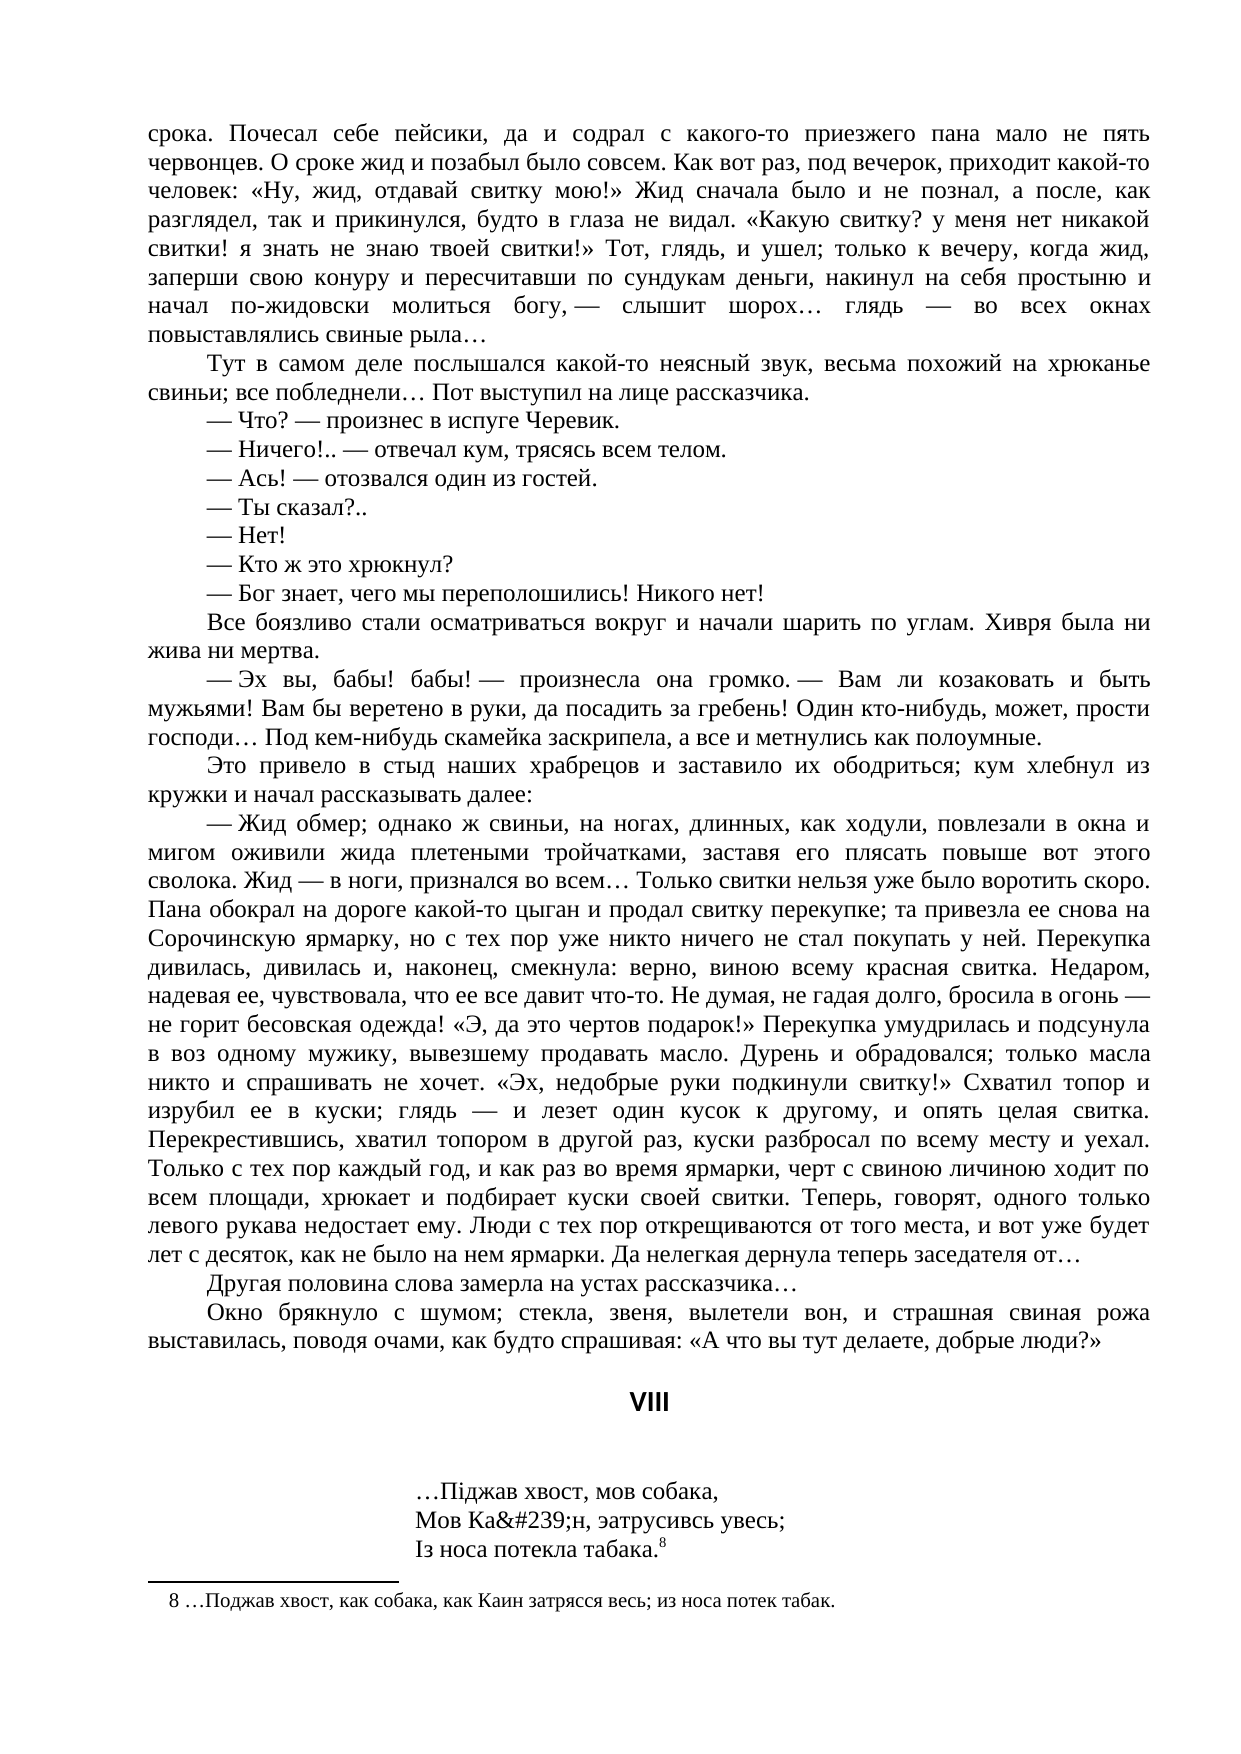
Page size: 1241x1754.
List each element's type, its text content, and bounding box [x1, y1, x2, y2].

text — Ничего!.. — отвечал кум, трясясь всем телом. [148, 434, 1152, 463]
text — Бог знает, чего мы переполошились! Никого нет! [148, 578, 1152, 607]
text — Ась! — отозвался один из гостей. [148, 463, 1152, 492]
subtitle VIII [148, 1383, 1152, 1419]
text Все боязливо стали осматриваться вокруг и начали шарить по углам. Хивря была ни жива ни мертва. [148, 607, 1152, 664]
text Это привело в стыд наших храбрецов и заставило их ободриться; кум хлебнул из кружки и начал рассказывать далее: [148, 751, 1152, 808]
text Окно брякнуло с шумом; стекла, звеня, вылетели вон, и страшная свиная рожа выставилась, поводя очами, как будто спрашивая: «А что вы тут делаете, добрые люди?» [148, 1297, 1152, 1354]
text Iз носа потекла табака. [356, 1534, 1089, 1562]
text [148, 118, 1152, 348]
text — Ты сказал?.. [148, 492, 1152, 521]
text Другая половина слова замерла на устах рассказчика… [148, 1268, 1152, 1297]
text — Что? — произнес в испуге Черевик. [148, 406, 1152, 434]
text — Эх вы, бабы! бабы! — произнесла она громко. — Вам ли козаковать и быть мужьями! Вам бы веретено в руки, да посадить за гребень! Один кто-нибудь, может, прости господи… Под кем-нибудь скамейка заскрипела, а все и метнулись как полоумные. [148, 664, 1152, 751]
text Мов Ка&#239;н, эатрусивсь увесь; [356, 1505, 1089, 1534]
text — Кто ж это хрюкнул? [148, 549, 1152, 578]
text …Пiджав хвост, мов собака, [356, 1476, 1089, 1505]
text — Жид обмер; однако ж свиньи, на ногах, длинных, как ходули, повлезали в окна и мигом оживили жида плетеными тройчатками, заставя его плясать повыше вот этого сволока. Жид — в ноги, признался во всем… Только свитки нельзя уже было воротить скоро. Пана обокрал на дороге какой-то цыган и продал свитку перекупке; та привезла ее снова на Сорочинскую ярмарку, но с тех пор уже никто ничего не стал покупать у ней. Перекупка дивилась, дивилась и, наконец, смекнула: верно, виною всему красная свитка. Недаром, надевая ее, чувствовала, что ее все давит что-то. Не думая, не гадая долго, бросила в огонь — не горит бесовская одежда! «Э, да это чертов подарок!» Перекупка умудрилась и подсунула в воз одному мужику, вывезшему продавать масло. Дурень и обрадовался; только масла никто и спрашивать не хочет. «Эх, недобрые руки подкинули свитку!» Схватил топор и изрубил ее в куски; глядь — и лезет один кусок к другому, и опять целая свитка. Перекрестившись, хватил топором в другой раз, куски разбросал по всему месту и уехал. Только с тех пор каждый год, и как раз во время ярмарки, черт с свиною личиною ходит по всем площади, хрюкает и подбирает куски своей свитки. Теперь, говорят, одного только левого рукава недостает ему. Люди с тех пор открещиваются от того места, и вот уже будет лет с десяток, как не было на нем ярмарки. Да нелегкая дернула теперь заседателя от… [148, 808, 1152, 1268]
text Тут в самом деле послышался какой-то неясный звук, весьма похожий на хрюканье свиньи; все побледнели… Пот выступил на лице рассказчика. [148, 348, 1152, 406]
text — Нет! [148, 521, 1152, 549]
